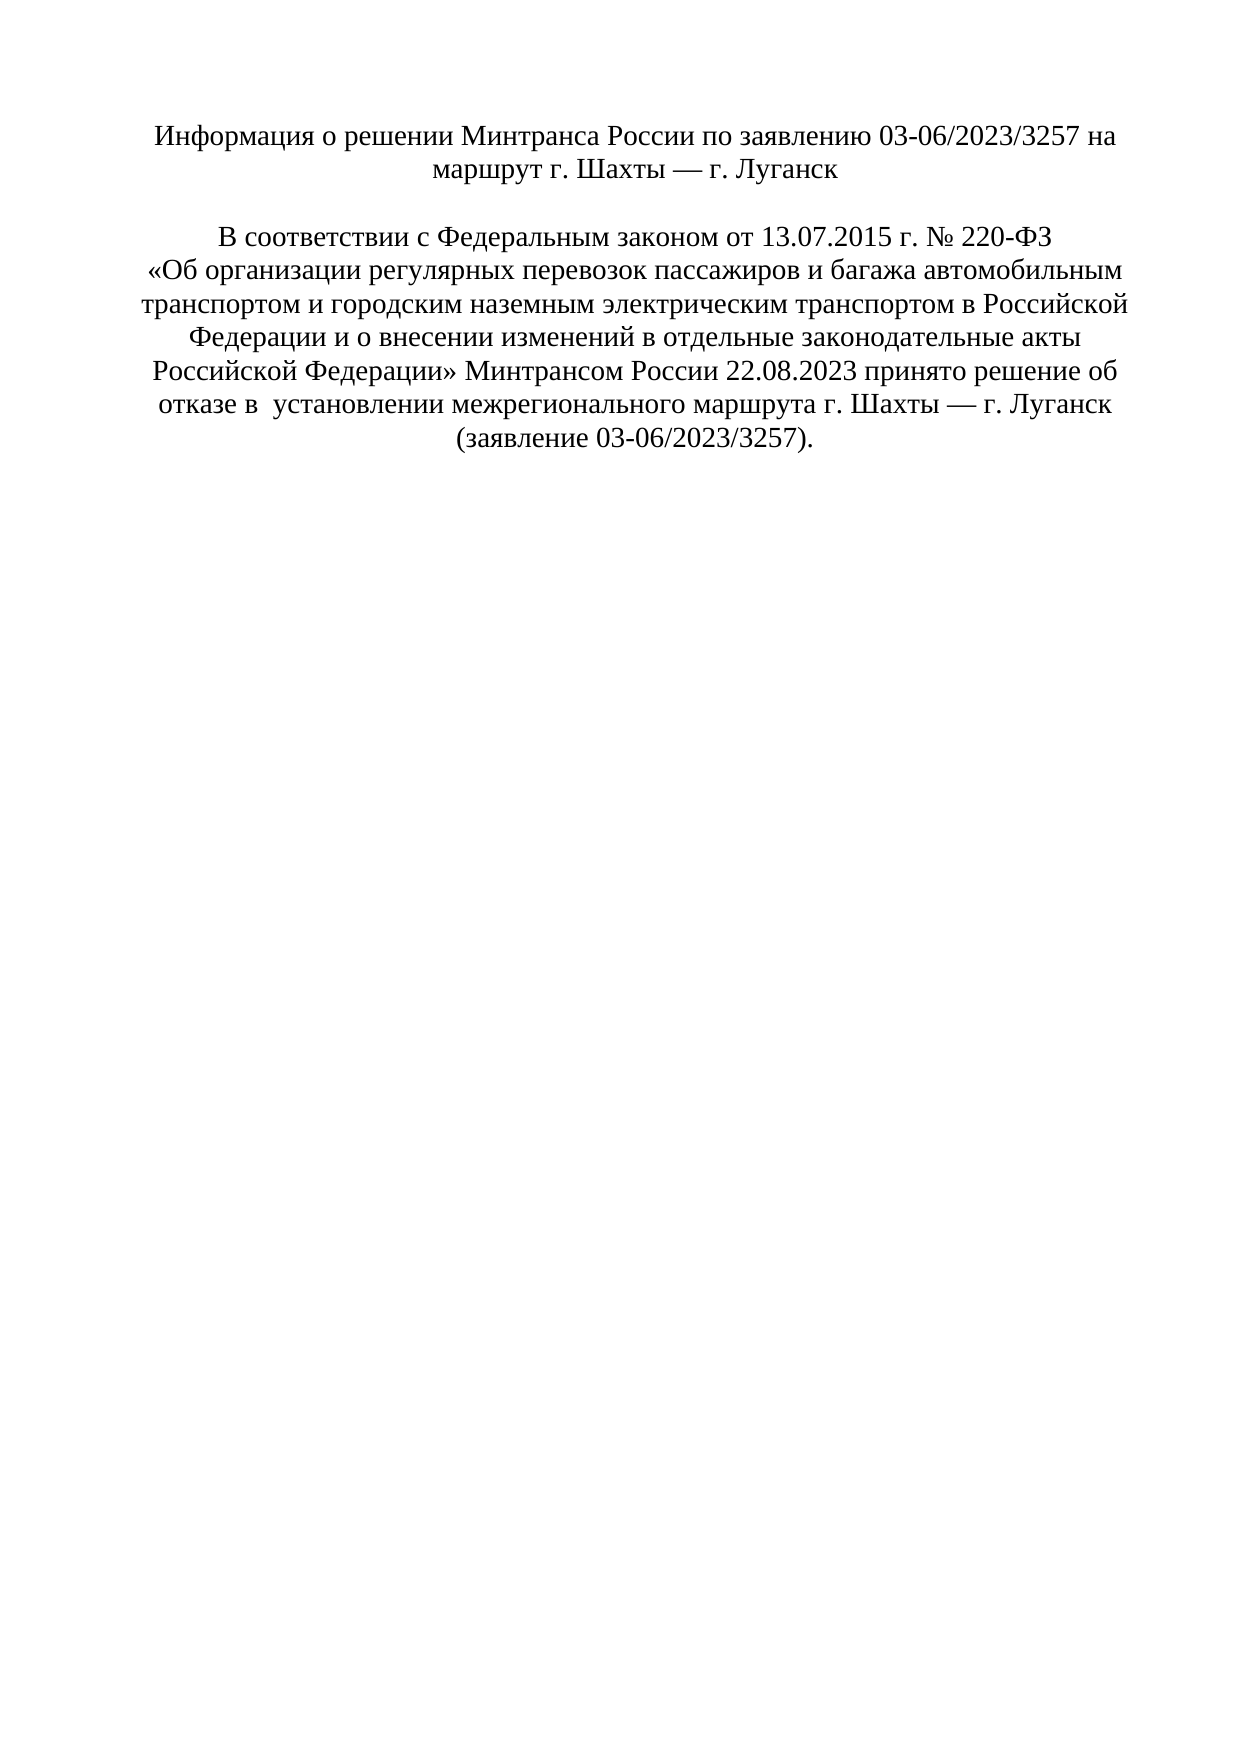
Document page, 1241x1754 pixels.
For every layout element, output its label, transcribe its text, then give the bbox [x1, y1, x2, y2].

text Информация о решении Минтранса России по заявлению 03-06/2023/3257 на маршрут г. Шахты — г. Луганск [118, 118, 1152, 185]
text В соответствии с Федеральным законом от 13.07.2015 г. № 220-ФЗ «Об организации регулярных перевозок пассажиров и багажа автомобильным транспортом и городским наземным электрическим транспортом в Российской Федерации и о внесении изменений в отдельные законодательные акты Российской Федерации» Минтрансом России 22.08.2023 принято решение об отказе в установлении межрегионального маршрута г. Шахты — г. Луганск (заявление 03-06/2023/3257). [118, 219, 1152, 453]
